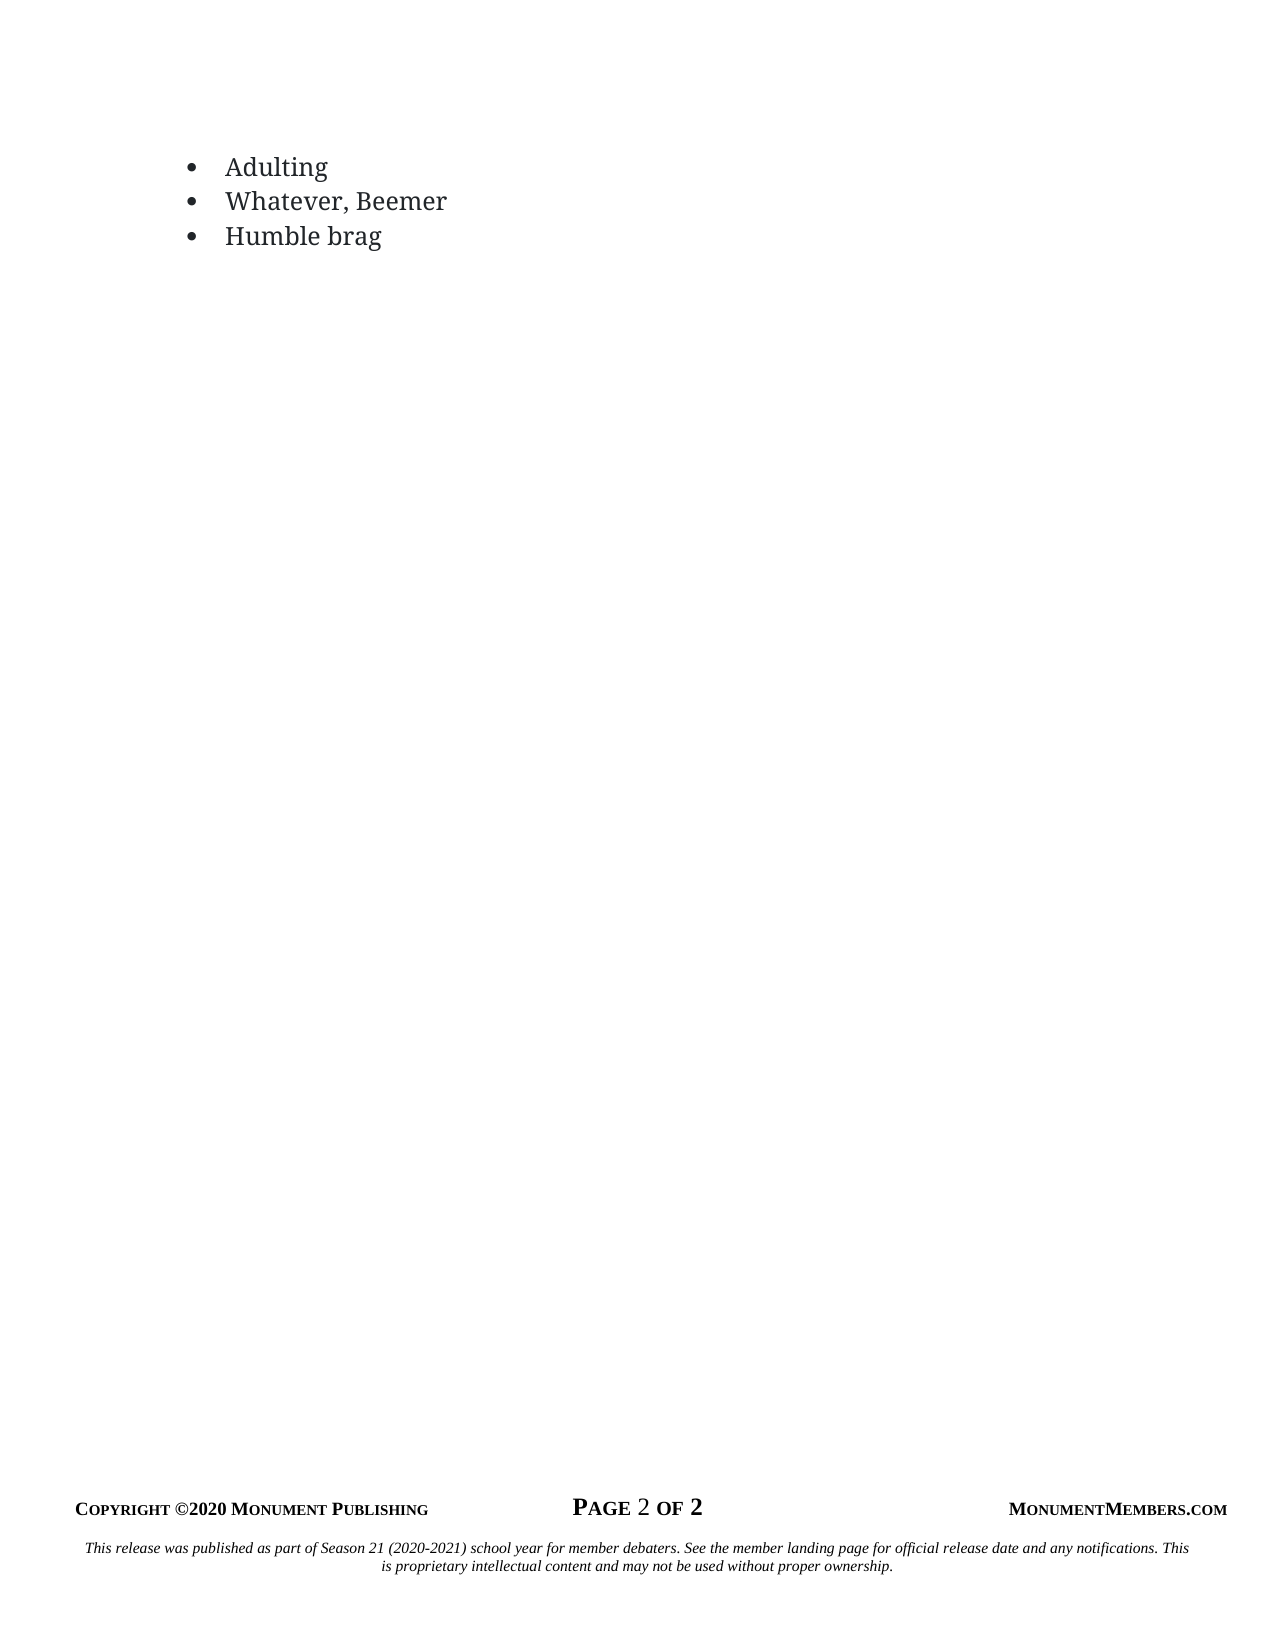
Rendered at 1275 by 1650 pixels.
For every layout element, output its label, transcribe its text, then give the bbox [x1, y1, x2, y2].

list Whatever, Beemer [187, 184, 1125, 218]
list Adulting [187, 150, 1125, 184]
list Humble brag [187, 218, 1125, 252]
